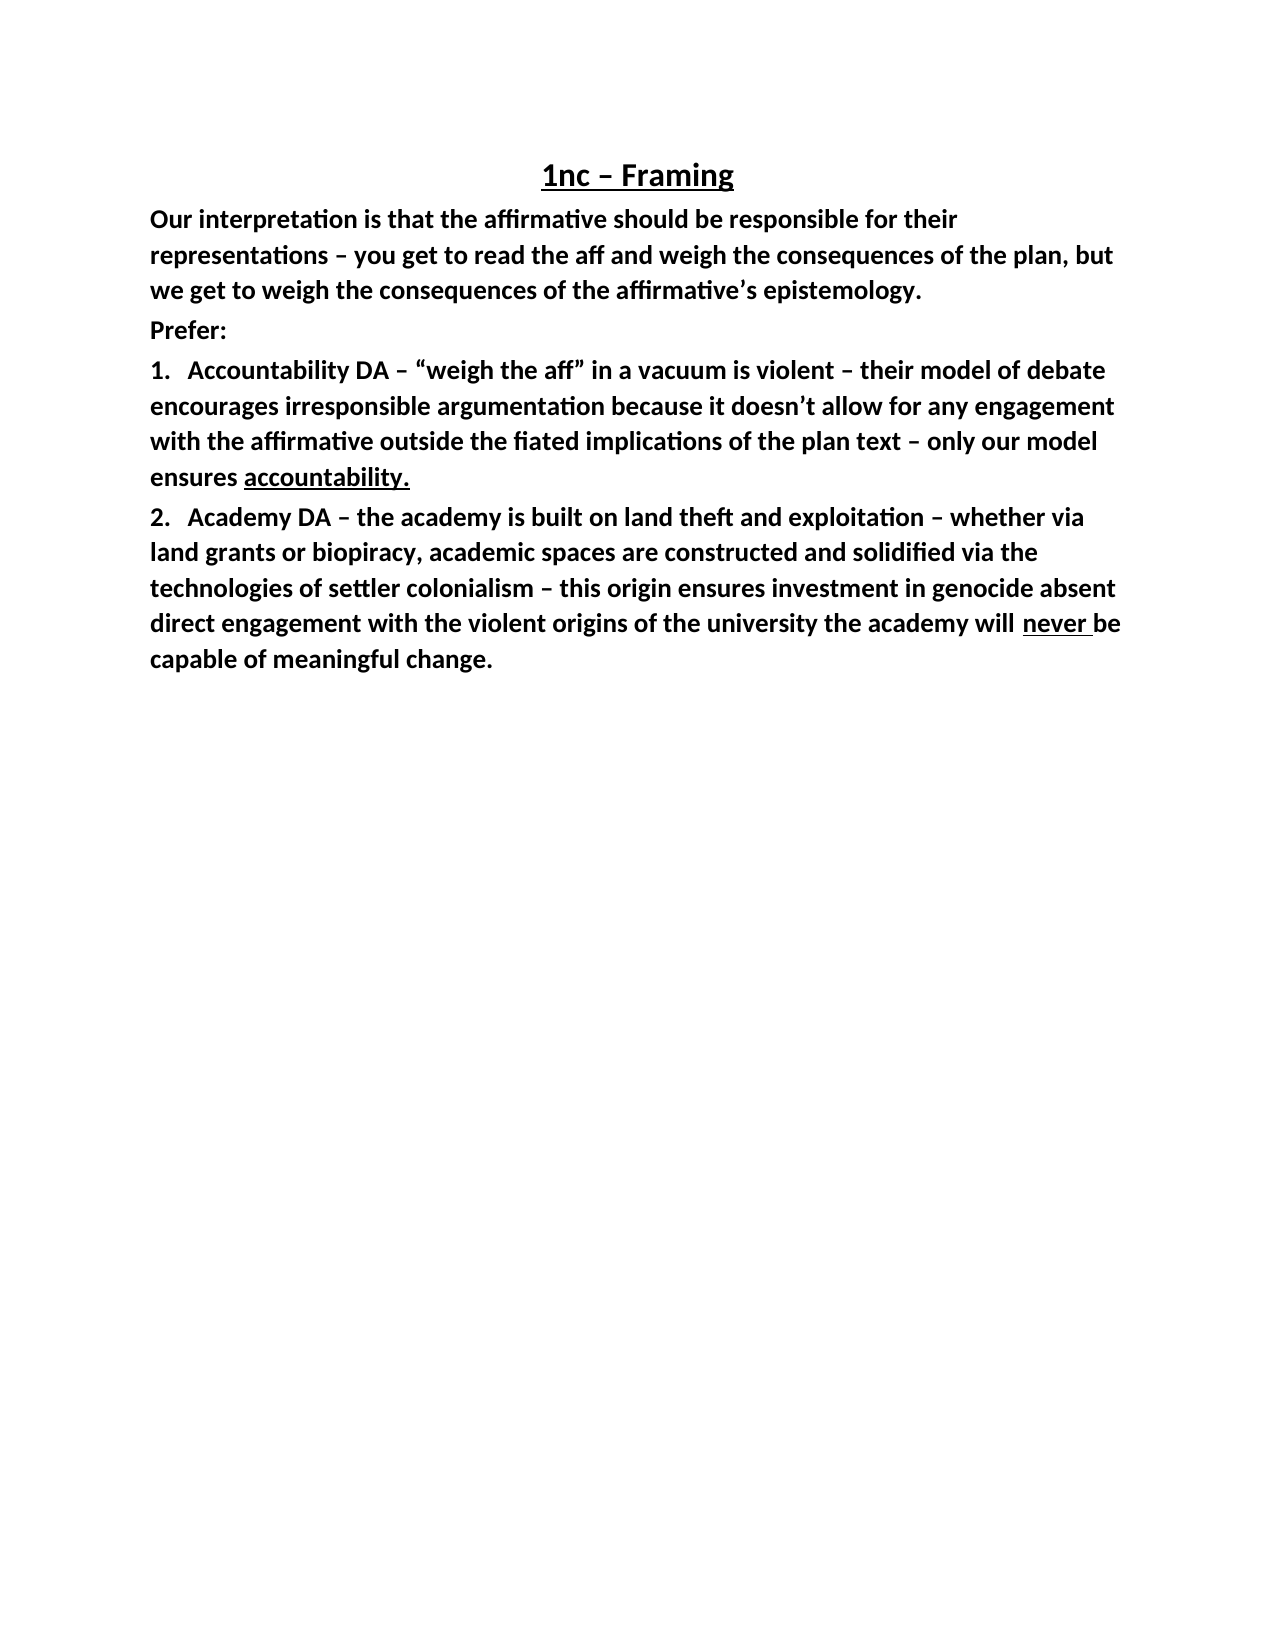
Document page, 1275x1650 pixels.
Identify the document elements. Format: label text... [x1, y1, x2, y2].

subtitle Accountability DA – “weigh the aff” in a vacuum is violent – their model of debate encourages irresponsible argumentation because it doesn’t allow for any engagement with the affirmative outside the fiated implications of the plan text – only our model ensures accountability. [150, 353, 1125, 493]
subtitle 1nc – Framing [150, 154, 1125, 195]
subtitle Our interpretation is that the affirmative should be responsible for their representations – you get to read the aff and weigh the consequences of the plan, but we get to weigh the consequences of the affirmative’s epistemology. [150, 202, 1125, 307]
subtitle Prefer: [150, 313, 1125, 346]
subtitle Academy DA – the academy is built on land theft and exploitation – whether via land grants or biopiracy, academic spaces are constructed and solidified via the technologies of settler colonialism – this origin ensures investment in genocide absent direct engagement with the violent origins of the university the academy will never be capable of meaningful change. [150, 500, 1125, 675]
